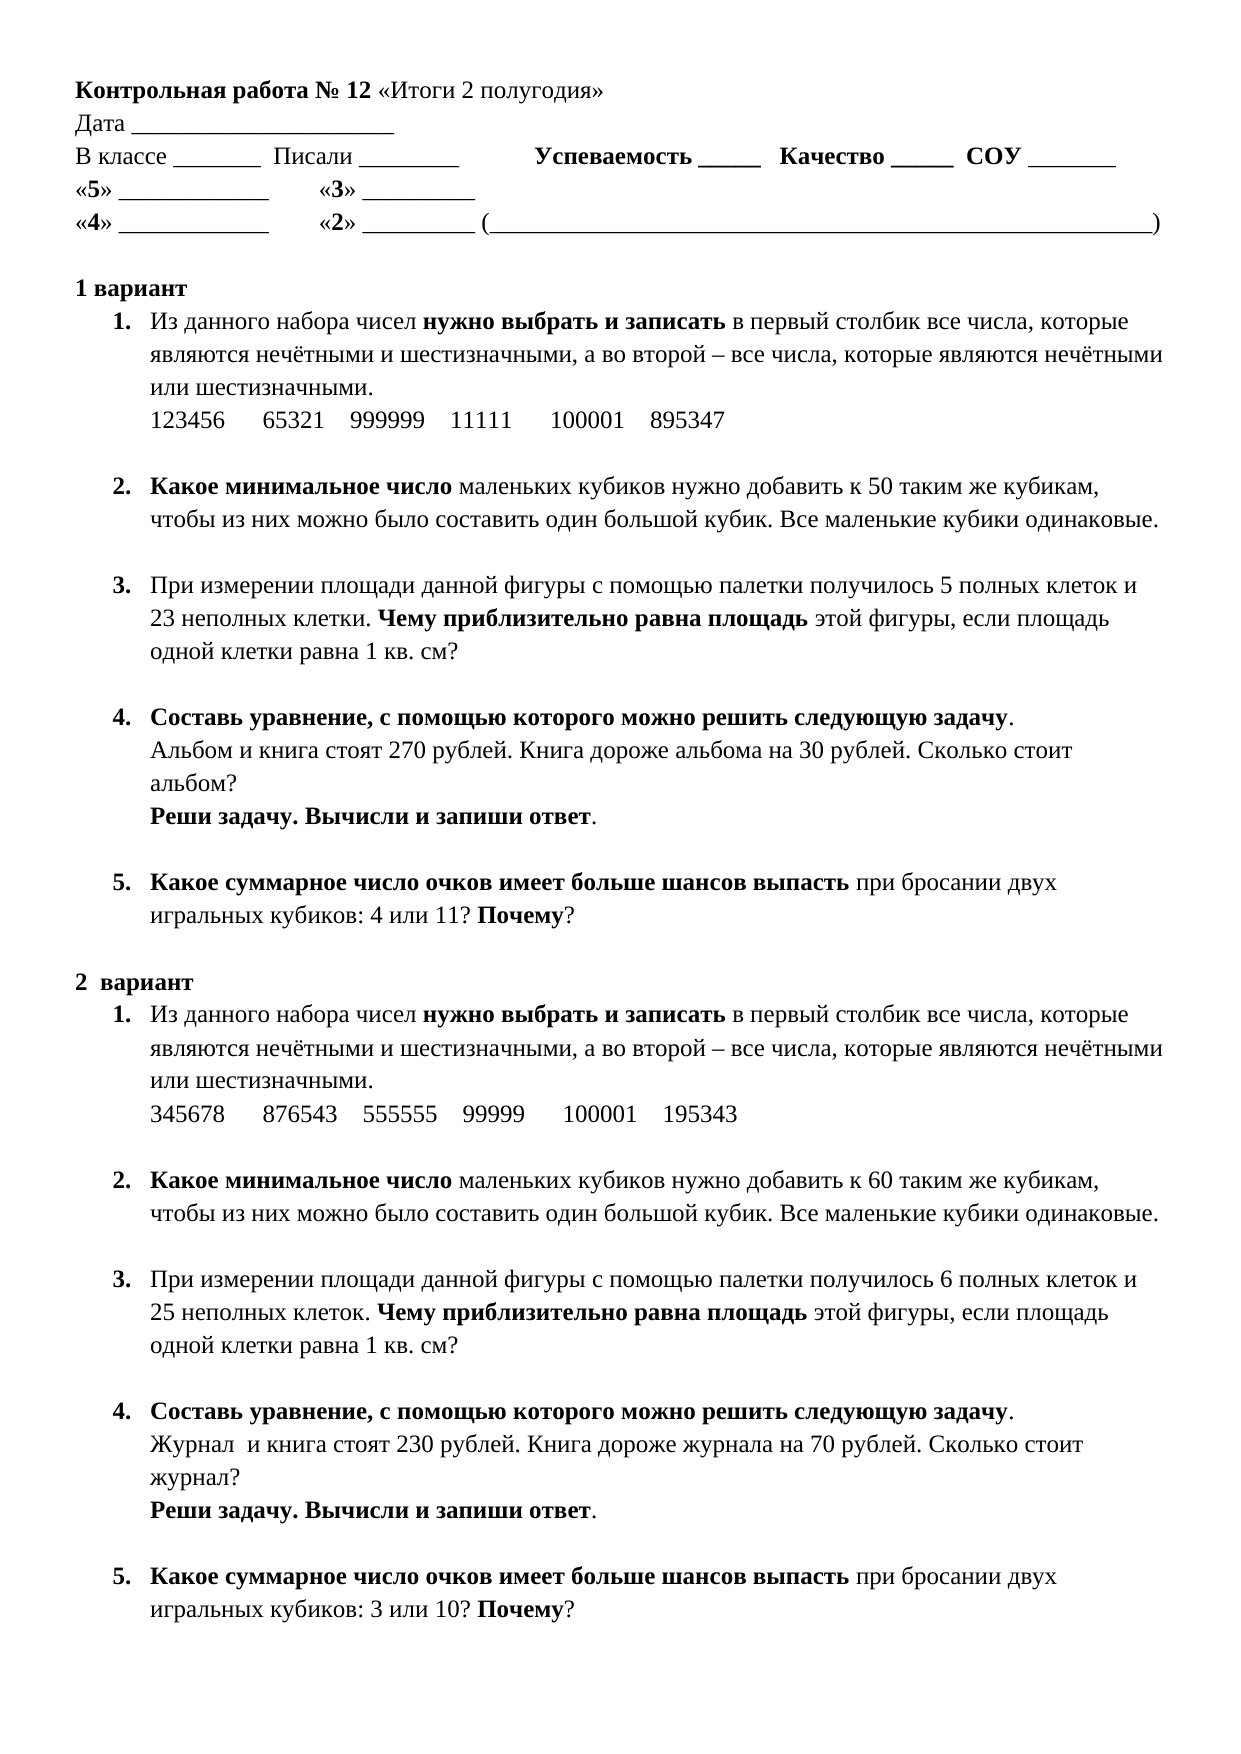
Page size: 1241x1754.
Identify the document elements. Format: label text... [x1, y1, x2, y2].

list 345678 876543 555555 99999 100001 195343 [150, 1099, 1165, 1127]
text 1 вариант [75, 273, 1165, 302]
list При измерении площади данной фигуры с помощью палетки получилось 5 полных клеток и 23 неполных клетки. Чему приблизительно равна площадь этой фигуры, если площадь одной клетки равна 1 кв. см? [112, 570, 1165, 665]
text В классе _______ Писали ________ Успеваемость _____ Качество _____ СОУ _______ [75, 141, 1165, 170]
text Дата _____________________ [75, 108, 1165, 137]
list Реши задачу. Вычисли и запиши ответ. [150, 801, 1165, 830]
list Какое суммарное число очков имеет больше шансов выпасть при бросании двух игральных кубиков: 4 или 11? Почему? [112, 867, 1165, 929]
text 2 вариант [75, 967, 1165, 995]
list Из данного набора чисел нужно выбрать и записать в первый столбик все числа, которые являются нечётными и шестизначными, а во второй – все числа, которые являются нечётными или шестизначными. [112, 306, 1165, 401]
text «4» ____________ «2» _________ (_____________________________________________________) [75, 207, 1165, 236]
list При измерении площади данной фигуры с помощью палетки получилось 6 полных клеток и 25 неполных клеток. Чему приблизительно равна площадь этой фигуры, если площадь одной клетки равна 1 кв. см? [112, 1264, 1165, 1358]
text «5» ____________ «3» _________ [75, 174, 1165, 203]
list Журнал и книга стоят 230 рублей. Книга дороже журнала на 70 рублей. Сколько стоит журнал? [150, 1429, 1165, 1491]
list Из данного набора чисел нужно выбрать и записать в первый столбик все числа, которые являются нечётными и шестизначными, а во второй – все числа, которые являются нечётными или шестизначными. [112, 999, 1165, 1094]
list Составь уравнение, с помощью которого можно решить следующую задачу. [112, 702, 1165, 731]
list Какое минимальное число маленьких кубиков нужно добавить к 60 таким же кубикам, чтобы из них можно было составить один большой кубик. Все маленькие кубики одинаковые. [112, 1165, 1165, 1226]
list Альбом и книга стоят 270 рублей. Книга дороже альбома на 30 рублей. Сколько стоит альбом? [150, 735, 1165, 797]
text Контрольная работа № 12 «Итоги 2 полугодия» [75, 75, 1165, 104]
list 123456 65321 999999 11111 100001 895347 [150, 405, 1165, 434]
list Реши задачу. Вычисли и запиши ответ. [150, 1495, 1165, 1524]
list Составь уравнение, с помощью которого можно решить следующую задачу. [112, 1396, 1165, 1424]
list Какое суммарное число очков имеет больше шансов выпасть при бросании двух игральных кубиков: 3 или 10? Почему? [112, 1561, 1165, 1623]
list Какое минимальное число маленьких кубиков нужно добавить к 50 таким же кубикам, чтобы из них можно было составить один большой кубик. Все маленькие кубики одинаковые. [112, 471, 1165, 533]
